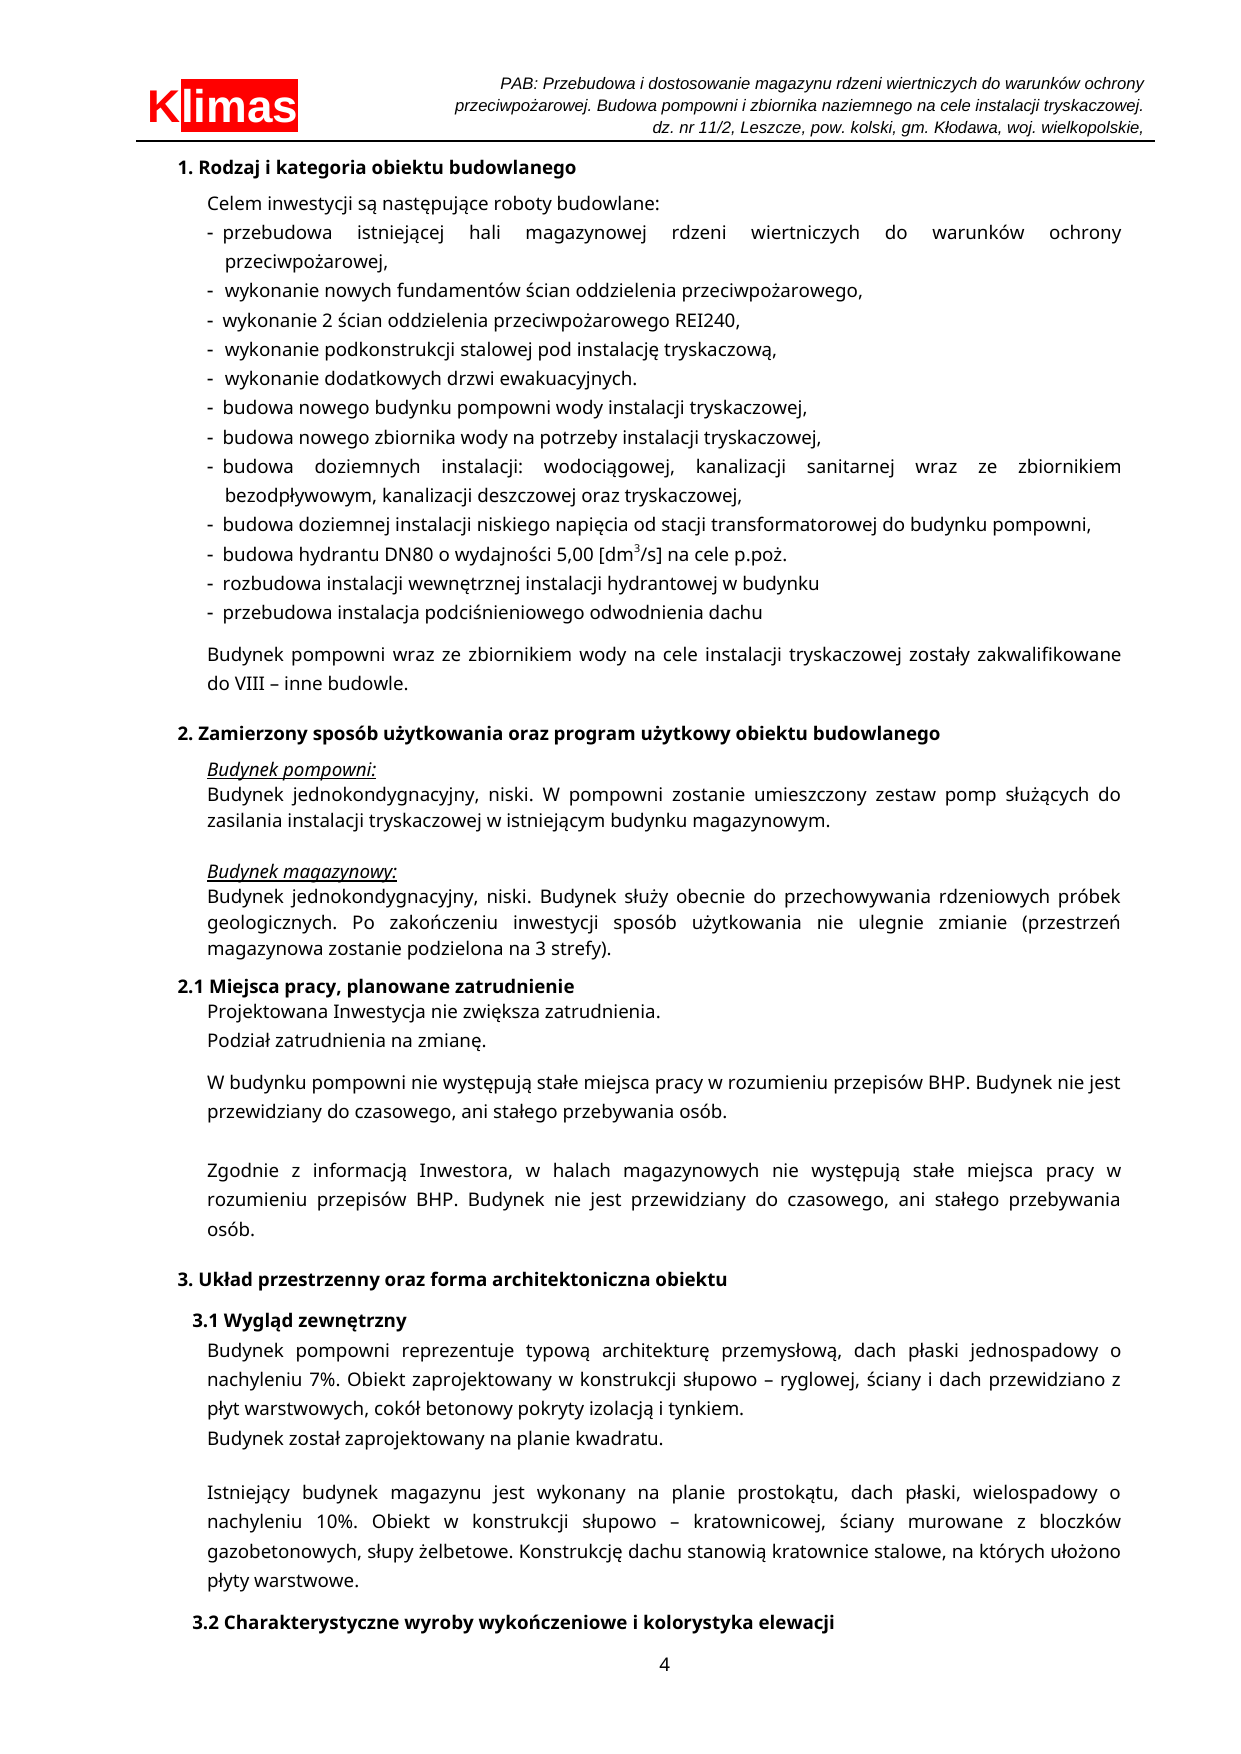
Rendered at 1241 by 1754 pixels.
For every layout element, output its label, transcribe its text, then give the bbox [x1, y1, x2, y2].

text wykonanie podkonstrukcji stalowej pod instalację tryskaczową, [207, 336, 1122, 362]
text Zamierzony sposób użytkowania oraz program użytkowy obiektu budowlanego [177, 721, 1122, 746]
text Rodzaj i kategoria obiektu budowlanego [177, 154, 1122, 180]
text budowa doziemnych instalacji: wodociągowej, kanalizacji sanitarnej wraz ze zbiornikiem bezodpływowym, kanalizacji deszczowej oraz tryskaczowej, [207, 453, 1122, 508]
text Budynek magazynowy: [207, 858, 1122, 884]
text Budynek pompowni: [207, 756, 1122, 782]
text W budynku pompowni nie występują stałe miejsca pracy w rozumieniu przepisów BHP. Budynek nie jest przewidziany do czasowego, ani stałego przebywania osób. [207, 1069, 1122, 1124]
text Istniejący budynek magazynu jest wykonany na planie prostokątu, dach płaski, wielospadowy o nachyleniu 10%. Obiekt w konstrukcji słupowo – kratownicowej, ściany murowane z bloczków gazobetonowych, słupy żelbetowe. Konstrukcję dachu stanowią kratownice stalowe, na których ułożono płyty warstwowe. [207, 1479, 1122, 1593]
text budowa nowego budynku pompowni wody instalacji tryskaczowej, [207, 395, 1122, 420]
text Celem inwestycji są następujące roboty budowlane: [207, 190, 1122, 215]
text Zgodnie z informacją Inwestora, w halach magazynowych nie występują stałe miejsca pracy w rozumieniu przepisów BHP. Budynek nie jest przewidziany do czasowego, ani stałego przebywania osób. [207, 1157, 1122, 1241]
text budowa hydrantu DN80 o wydajności 5,00 [dm3/s] na cele p.poż. [207, 541, 1122, 567]
text Budynek pompowni wraz ze zbiornikiem wody na cele instalacji tryskaczowej zostały zakwalifikowane do VIII – inne budowle. [207, 641, 1122, 696]
text wykonanie dodatkowych drzwi ewakuacyjnych. [207, 365, 1122, 391]
text przebudowa instalacja podciśnieniowego odwodnienia dachu [207, 599, 1122, 625]
text Projektowana Inwestycja nie zwiększa zatrudnienia. [207, 998, 1122, 1024]
text budowa doziemnej instalacji niskiego napięcia od stacji transformatorowej do budynku pompowni, [207, 512, 1122, 537]
text Miejsca pracy, planowane zatrudnienie [177, 973, 1122, 998]
text budowa nowego zbiornika wody na potrzeby instalacji tryskaczowej, [207, 424, 1122, 449]
text Wygląd zewnętrzny [192, 1308, 1122, 1333]
text Charakterystyczne wyroby wykończeniowe i kolorystyka elewacji [192, 1609, 1122, 1635]
text Układ przestrzenny oraz forma architektoniczna obiektu [177, 1266, 1122, 1291]
text wykonanie 2 ścian oddzielenia przeciwpożarowego REI240, [207, 307, 1122, 332]
text Budynek został zaprojektowany na planie kwadratu. [207, 1425, 1122, 1450]
text rozbudowa instalacji wewnętrznej instalacji hydrantowej w budynku [207, 570, 1122, 596]
text Budynek jednokondygnacyjny, niski. W pompowni zostanie umieszczony zestaw pomp służących do zasilania instalacji tryskaczowej w istniejącym budynku magazynowym. [207, 782, 1122, 833]
text przebudowa istniejącej hali magazynowej rdzeni wiertniczych do warunków ochrony przeciwpożarowej, [207, 219, 1122, 274]
text Podział zatrudnienia na zmianę. [207, 1028, 1122, 1053]
text Budynek pompowni reprezentuje typową architekturę przemysłową, dach płaski jednospadowy o nachyleniu 7%. Obiekt zaprojektowany w konstrukcji słupowo – ryglowej, ściany i dach przewidziano z płyt warstwowych, cokół betonowy pokryty izolacją i tynkiem. [207, 1337, 1122, 1421]
text Budynek jednokondygnacyjny, niski. Budynek służy obecnie do przechowywania rdzeniowych próbek geologicznych. Po zakończeniu inwestycji sposób użytkowania nie ulegnie zmianie (przestrzeń magazynowa zostanie podzielona na 3 strefy). [207, 884, 1122, 960]
text wykonanie nowych fundamentów ścian oddzielenia przeciwpożarowego, [207, 278, 1122, 303]
